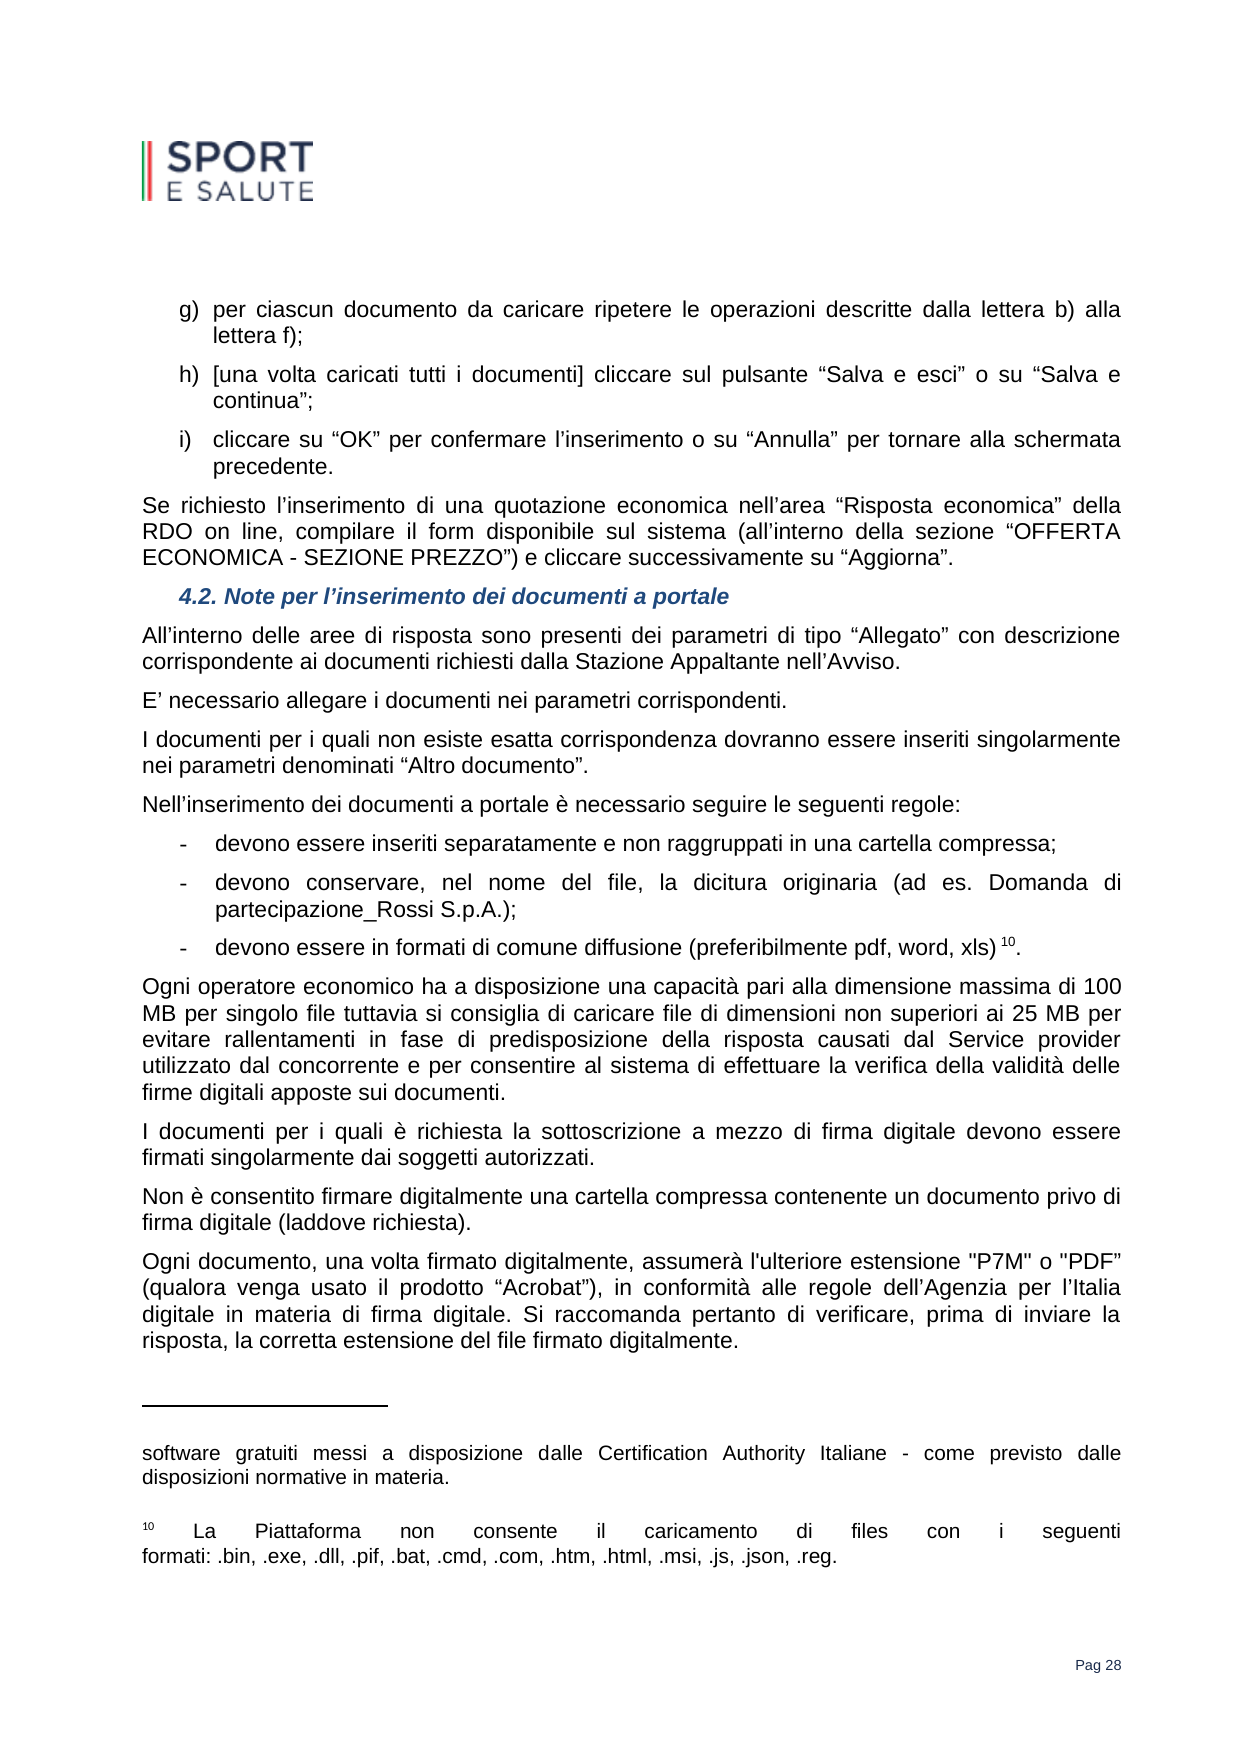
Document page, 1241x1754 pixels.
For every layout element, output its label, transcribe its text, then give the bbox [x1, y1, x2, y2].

subtitle Note per l’inserimento dei documenti a portale [179, 583, 1122, 609]
list devono conservare, nel nome del file, la dicitura originaria (ad es. Domanda di partecipazione_Rossi S.p.A.); [179, 869, 1122, 922]
list devono essere inseriti separatamente e non raggruppati in una cartella compressa; [179, 830, 1122, 857]
list per ciascun documento da caricare ripetere le operazioni descritte dalla lettera b) alla lettera f); [179, 296, 1122, 349]
text I documenti per i quali non esiste esatta corrispondenza dovranno essere inseriti singolarmente nei parametri denominati “Altro documento”. [142, 726, 1122, 779]
text Ogni operatore economico ha a disposizione una capacità pari alla dimensione massima di 100 MB per singolo file tuttavia si consiglia di caricare file di dimensioni non superiori ai 25 MB per evitare rallentamenti in fase di predisposizione della risposta causati dal Service provider utilizzato dal concorrente e per consentire al sistema di effettuare la verifica della validità delle firme digitali apposte sui documenti. [142, 973, 1122, 1105]
list devono essere in formati di comune diffusione (preferibilmente pdf, word, xls) . [179, 934, 1122, 961]
list cliccare su “OK” per confermare l’inserimento o su “Annulla” per tornare alla schermata precedente. [179, 426, 1122, 479]
text E’ necessario allegare i documenti nei parametri corrispondenti. [142, 687, 1122, 713]
text Ogni documento, una volta firmato digitalmente, assumerà l'ulteriore estensione "P7M" o "PDF” (qualora venga usato il prodotto “Acrobat”), in conformità alle regole dell’Agenzia per l’Italia digitale in materia di firma digitale. Si raccomanda pertanto di verificare, prima di inviare la risposta, la corretta estensione del file firmato digitalmente. [142, 1248, 1122, 1353]
list [una volta caricati tutti i documenti] cliccare sul pulsante “Salva e esci” o su “Salva e continua”; [179, 361, 1122, 414]
text I documenti per i quali è richiesta la sottoscrizione a mezzo di firma digitale devono essere firmati singolarmente dai soggetti autorizzati. [142, 1118, 1122, 1170]
text Se richiesto l’inserimento di una quotazione economica nell’area “Risposta economica” della RDO on line, compilare il form disponibile sul sistema (all’interno della sezione “OFFERTA ECONOMICA - SEZIONE PREZZO”) e cliccare successivamente su “Aggiorna”. [142, 492, 1122, 571]
text Nell’inserimento dei documenti a portale è necessario seguire le seguenti regole: [142, 791, 1122, 818]
picture [141, 141, 313, 201]
text Non è consentito firmare digitalmente una cartella compressa contenente un documento privo di firma digitale (laddove richiesta). [142, 1183, 1122, 1236]
text All’interno delle aree di risposta sono presenti dei parametri di tipo “Allegato” con descrizione corrispondente ai documenti richiesti dalla Stazione Appaltante nell’Avviso. [142, 622, 1122, 675]
